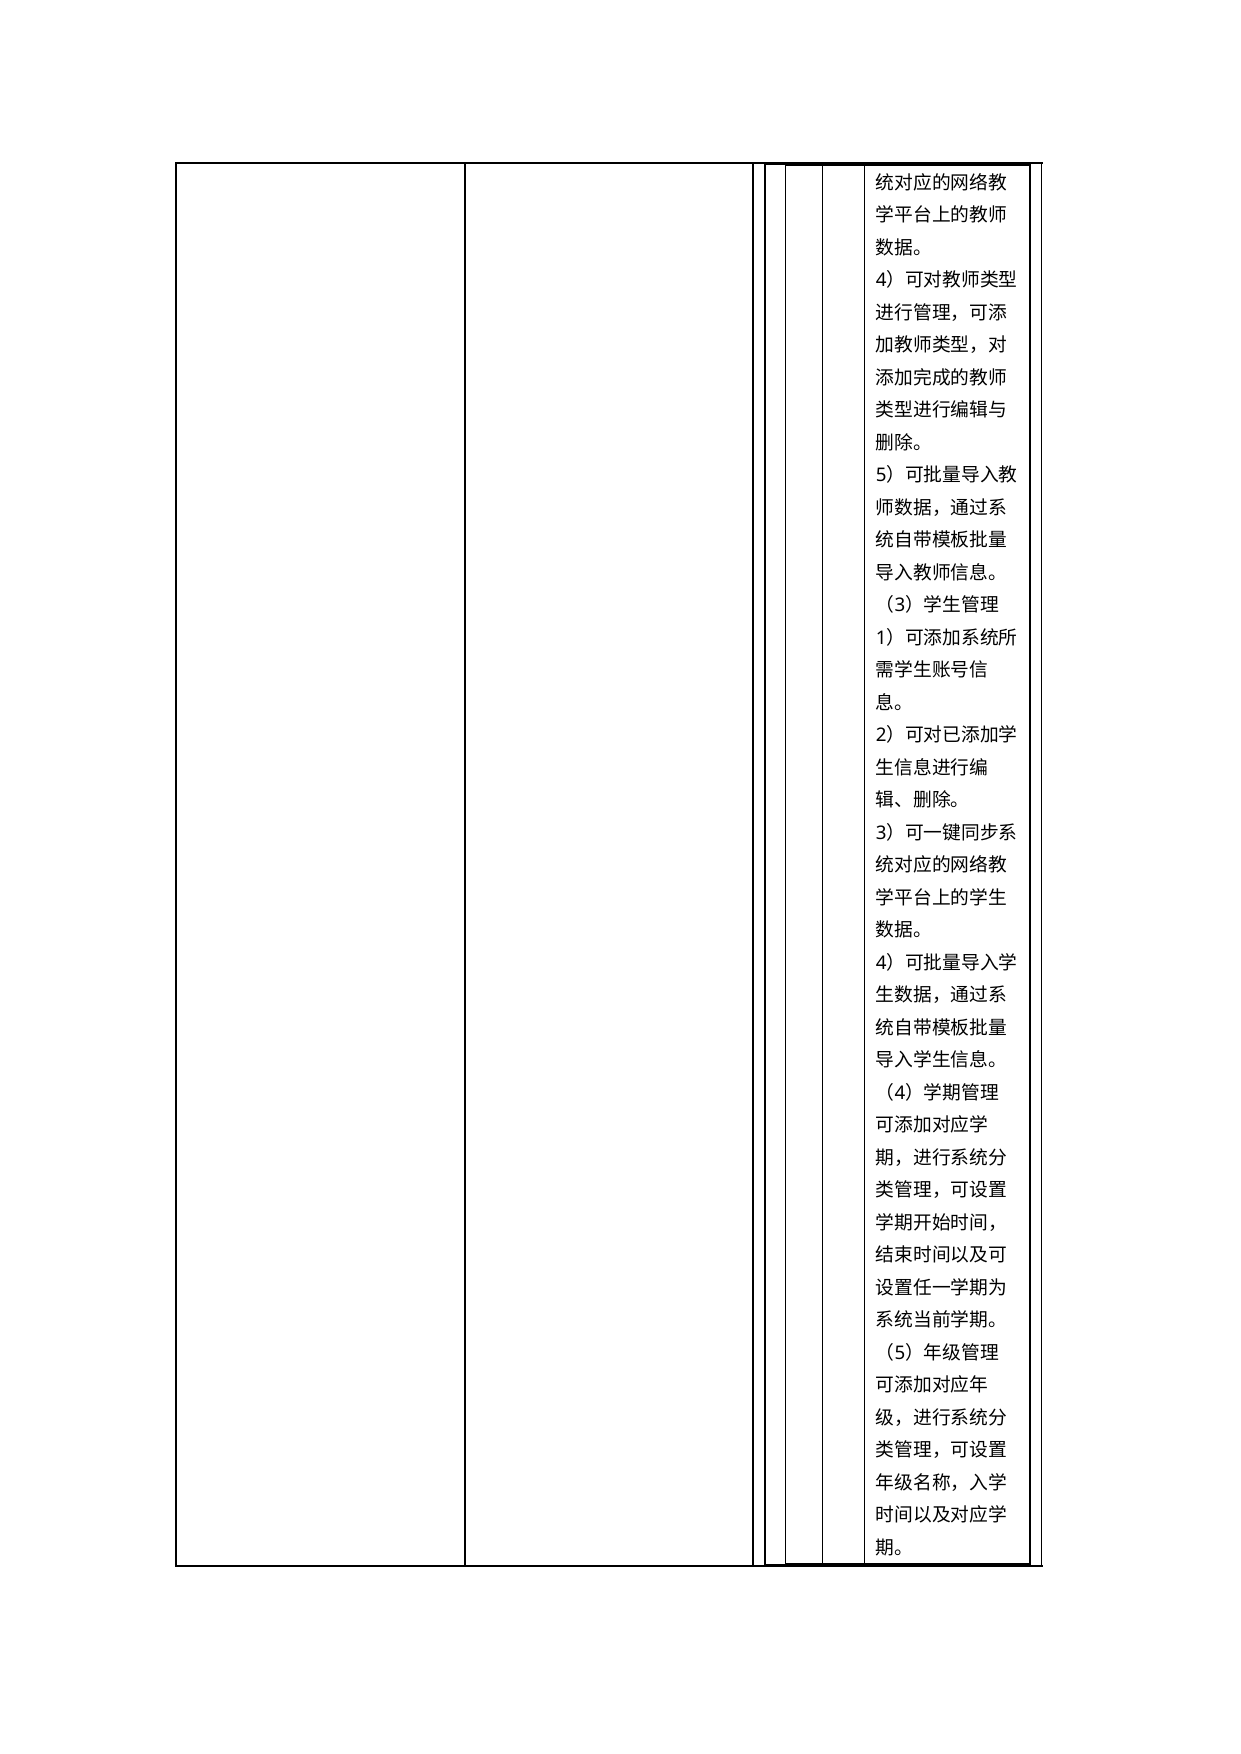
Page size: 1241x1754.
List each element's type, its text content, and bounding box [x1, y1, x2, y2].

table_cell [466, 164, 752, 1565]
table_cell [865, 166, 1029, 1563]
table_cell 1 [177, 164, 464, 1565]
table_cell [754, 164, 764, 1565]
table_cell [1031, 164, 1041, 1565]
table_cell [766, 165, 785, 1564]
table_cell [786, 166, 822, 1563]
table_cell [823, 166, 864, 1563]
